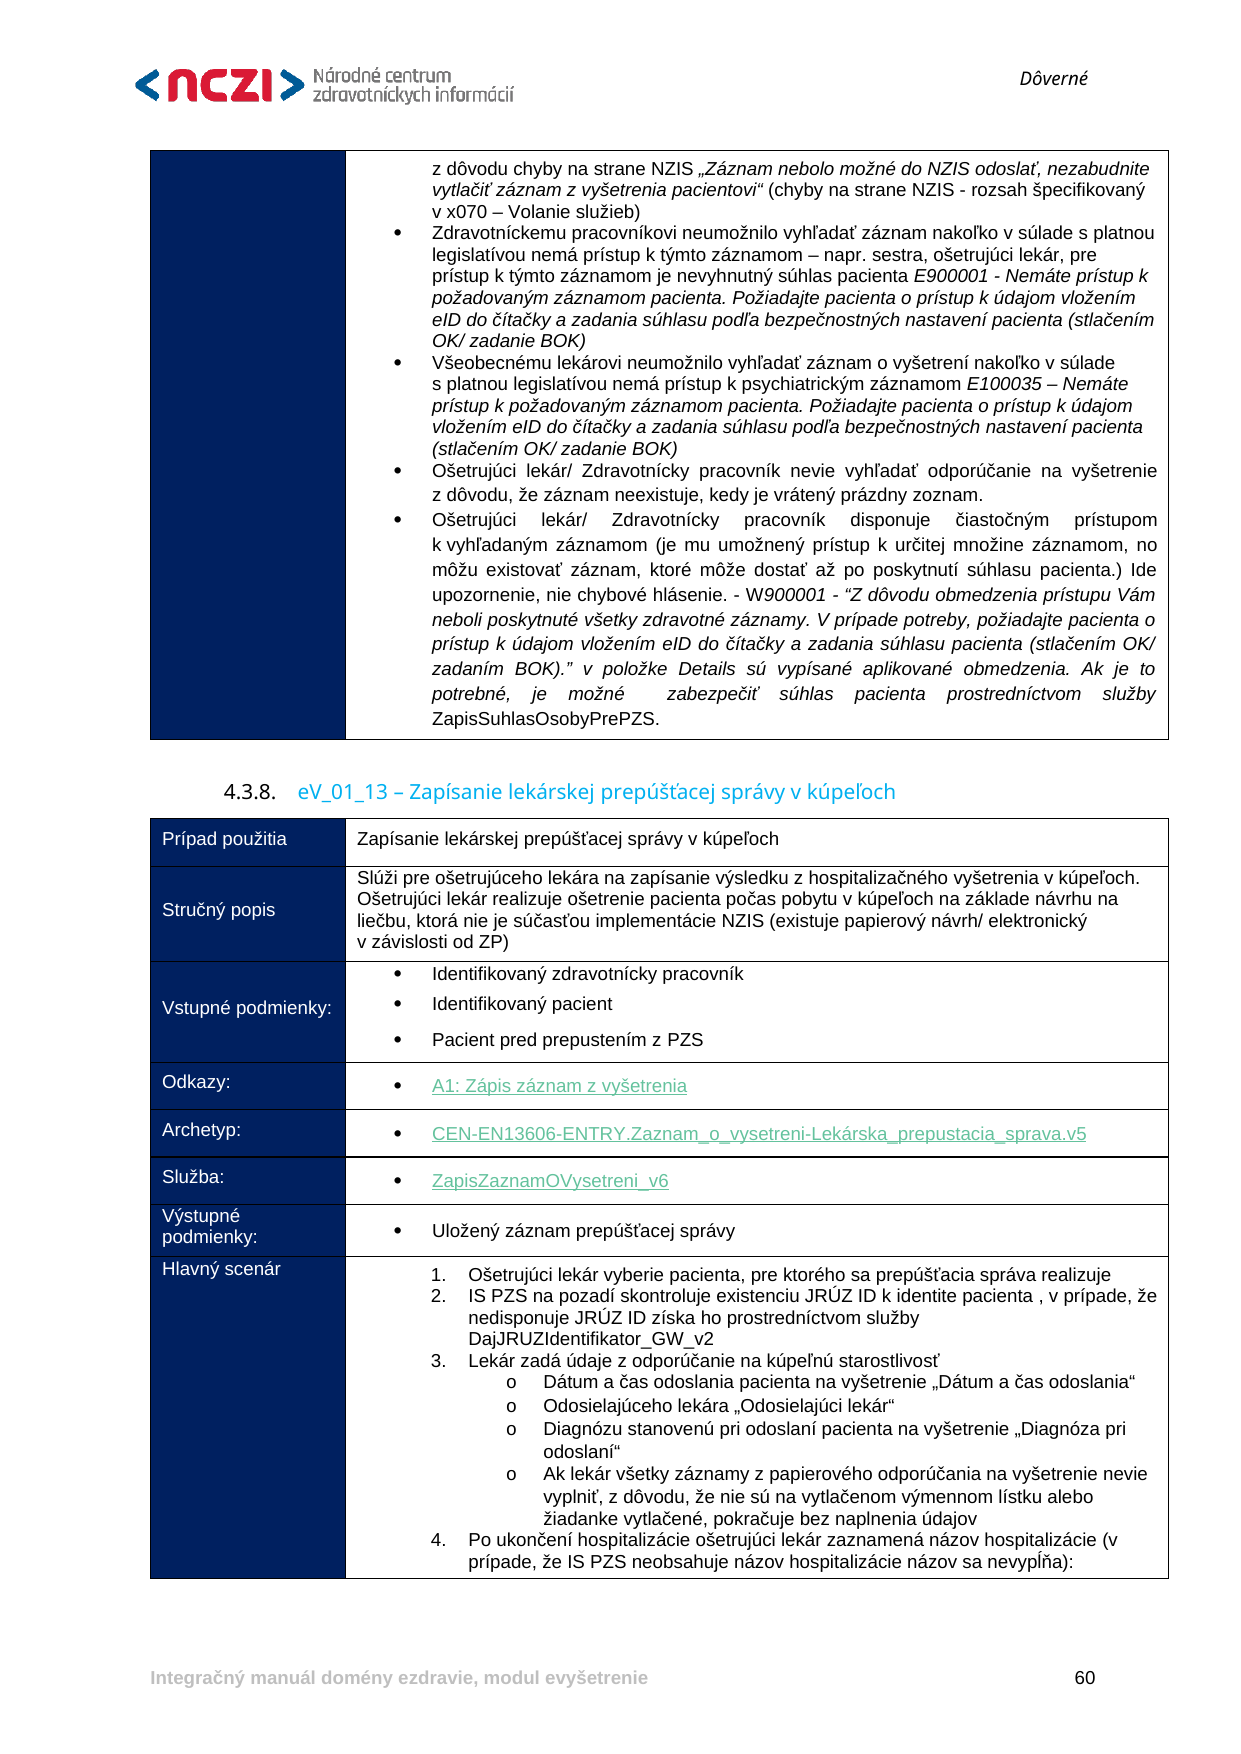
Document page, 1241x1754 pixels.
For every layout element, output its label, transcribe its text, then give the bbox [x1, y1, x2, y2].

table_cell A1: Zápis záznam z vyšetrenia [346, 1063, 1168, 1109]
table_cell Vstupné podmienky: [151, 962, 345, 1062]
table_cell Uložený záznam prepúšťacej správy [346, 1205, 1168, 1256]
table_cell Hlavný scenár [151, 1257, 345, 1578]
table_header Prípad použitia [151, 819, 345, 866]
table_header Zapísanie lekárskej prepúšťacej správy v kúpeľoch [346, 819, 1168, 866]
subtitle eV_01_13 – Zapísanie lekárskej prepúšťacej správy v kúpeľoch [224, 777, 1090, 806]
table_cell Služba: [151, 1158, 345, 1204]
picture [123, 53, 526, 118]
table_cell Identifikovaný zdravotnícky pracovník Identifikovaný pacient Pacient pred prepustením z PZS [346, 962, 1168, 1062]
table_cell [346, 1257, 1168, 1578]
table_cell Archetyp: [151, 1110, 345, 1156]
table_cell Odkazy: [151, 1063, 345, 1109]
table_cell Výstupné podmienky: [151, 1205, 345, 1256]
table_cell CEN-EN13606-ENTRY.Zaznam_o_vysetreni-Lekárska_prepustacia_sprava.v5 [346, 1110, 1168, 1156]
table_cell ZapisZaznamOVysetreni_v6 [346, 1158, 1168, 1204]
table_cell Stručný popis [151, 867, 345, 961]
table_cell Slúži pre ošetrujúceho lekára na zapísanie výsledku z hospitalizačného vyšetrenia v kúpeľoch. Ošetrujúci lekár realizuje ošetrenie pacienta počas pobytu v kúpeľoch na základe návrhu na liečbu, ktorá nie je súčasťou implementácie NZIS (existuje papierový návrh/ elektronický v závislosti od ZP) [346, 867, 1168, 961]
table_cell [151, 151, 345, 739]
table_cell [346, 151, 1168, 739]
